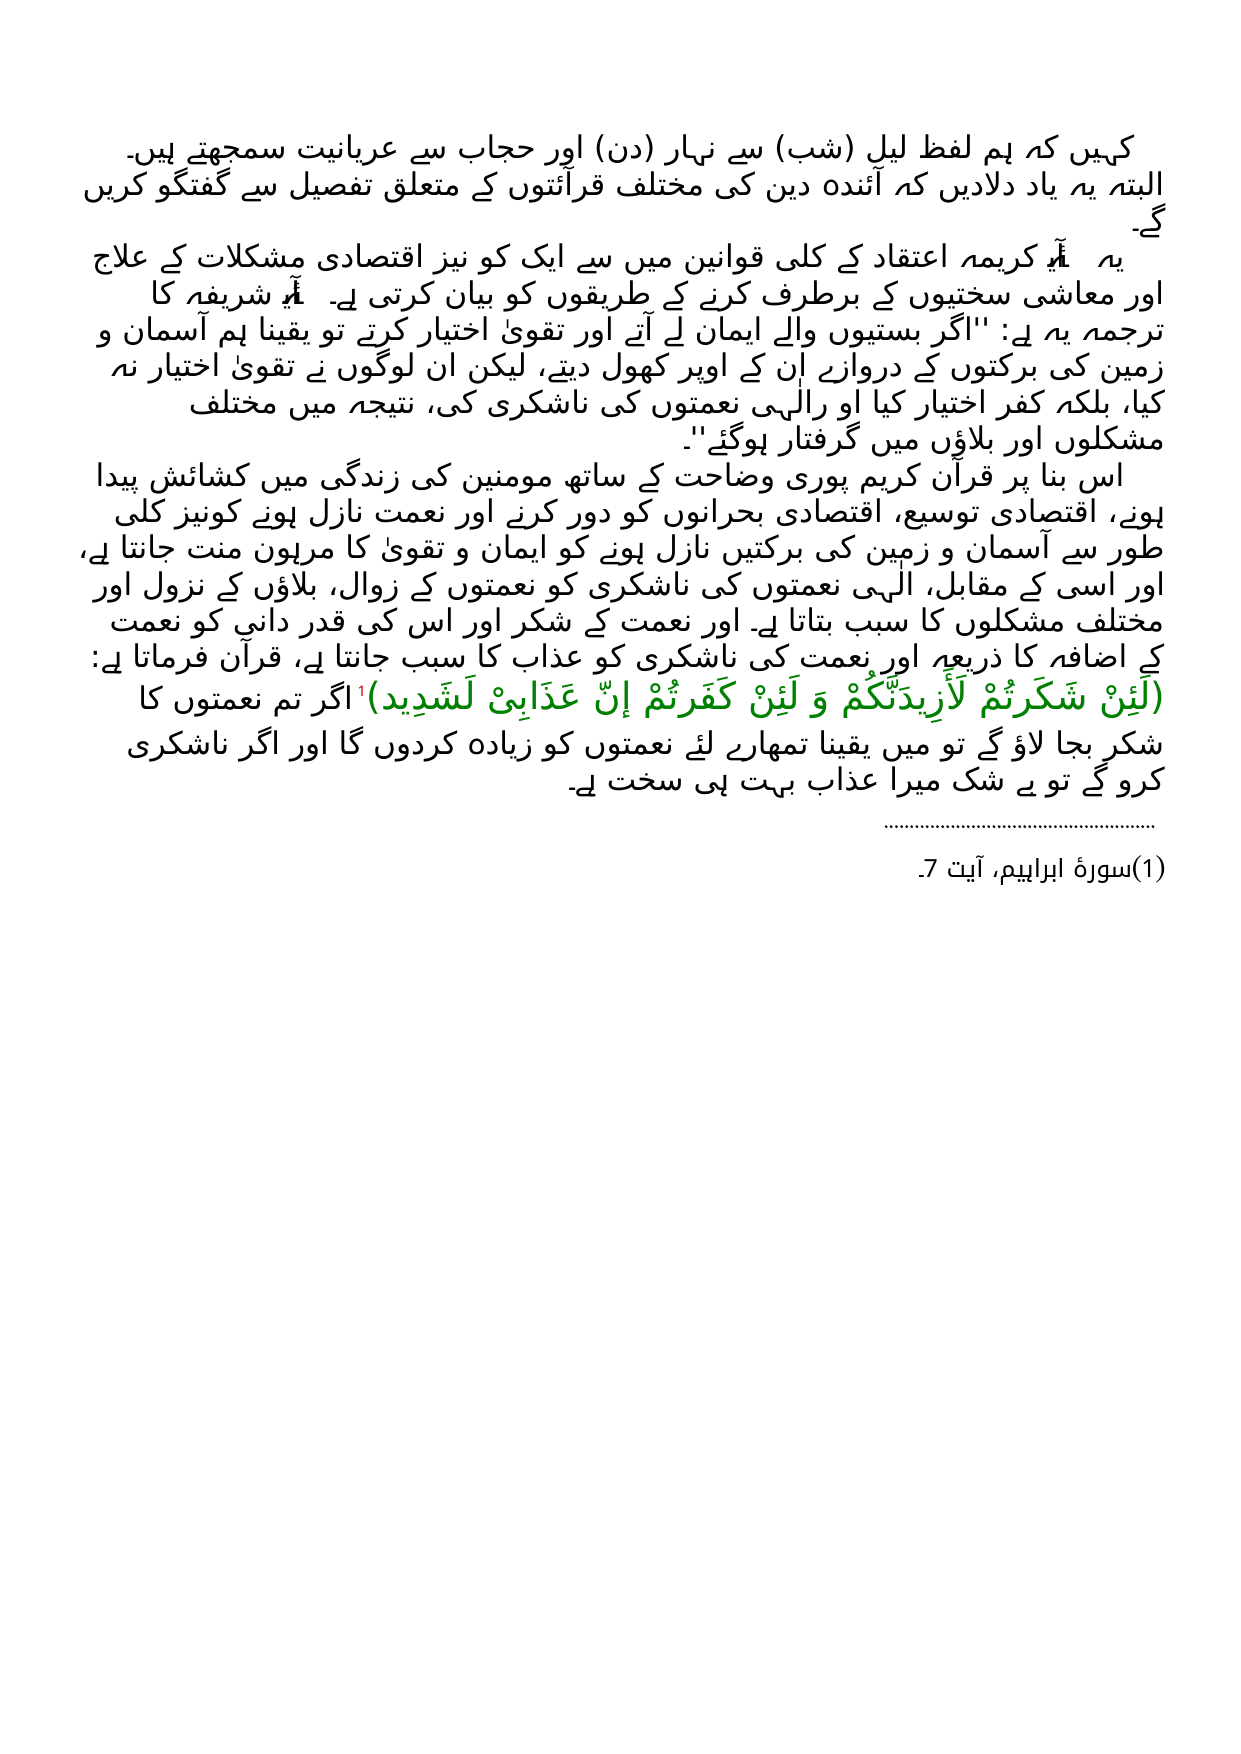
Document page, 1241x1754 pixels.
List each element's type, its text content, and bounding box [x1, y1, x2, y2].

text کہیں کہ ہم لفظ لیل (شب) سے نہار (دن) اور حجاب سے عریانیت سمجھتے ہیں۔ البتہ یہ یاد دلادیں کہ آئندہ دین کی مختلف قرآئتوں کے متعلق تفصیل سے گفتگو کریں گے۔ [75, 130, 1165, 239]
text اس بنا پر قرآن کریم پوری وضاحت کے ساتھ مومنین کی زندگی میں کشائش پیدا ہونے، اقتصادی توسیع، اقتصادی بحرانوں کو دور کرنے اور نعمت نازل ہونے کونیز کلی طور سے آسمان و زمین کی برکتیں نازل ہونے کو ایمان و تقویٰ کا مرہون منت جانتا ہے، اور اسی کے مقابل، الٰہی نعمتوں کی ناشکری کو نعمتوں کے زوال، بلاؤں کے نزول اور مختلف مشکلوں کا سبب بتاتا ہے۔ اور نعمت کے شکر اور اس کی قدر دانی کو نعمت کے اضافہ کا ذریعہ اور نعمت کی ناشکری کو عذاب کا سبب جانتا ہے، قرآن فرماتا ہے: (لَئِنْ شَکَرتُمْ لَأَزِیدَنَّکُمْ وَ لَئِنْ کَفَرتُمْ إنّ عَذَابِیْ لَشَدِید)1 اگر تم نعمتوں کا شکر بجا لاؤ گے تو میں یقینا تمھارے لئے نعمتوں کو زیادہ کردوں گا اور اگر ناشکری کرو گے تو بے شک میرا عذاب بہت ہی سخت ہے۔ [75, 457, 1165, 798]
text یہ آیۂ کریمہ اعتقاد کے کلی قوانین میں سے ایک کو نیز اقتصادی مشکلات کے علاج اور معاشی سختیوں کے برطرف کرنے کے طریقوں کو بیان کرتی ہے۔ آیۂ شریفہ کا ترجمہ یہ ہے: ''اگر بستیوں والے ایمان لے آتے اور تقویٰ اختیار کرتے تو یقینا ہم آسمان و زمین کی برکتوں کے دروازے ان کے اوپر کھول دیتے، لیکن ان لوگوں نے تقویٰ اختیار نہ کیا، بلکہ کفر اختیار کیا او رالٰہی نعمتوں کی ناشکری کی، نتیجہ میں مختلف مشکلوں اور بلاؤں میں گرفتار ہوگئے''۔ [75, 239, 1165, 457]
text (1)سورۂ ابراہیم، آیت 7۔ [75, 845, 1165, 893]
text ..................................................... [75, 798, 1165, 845]
